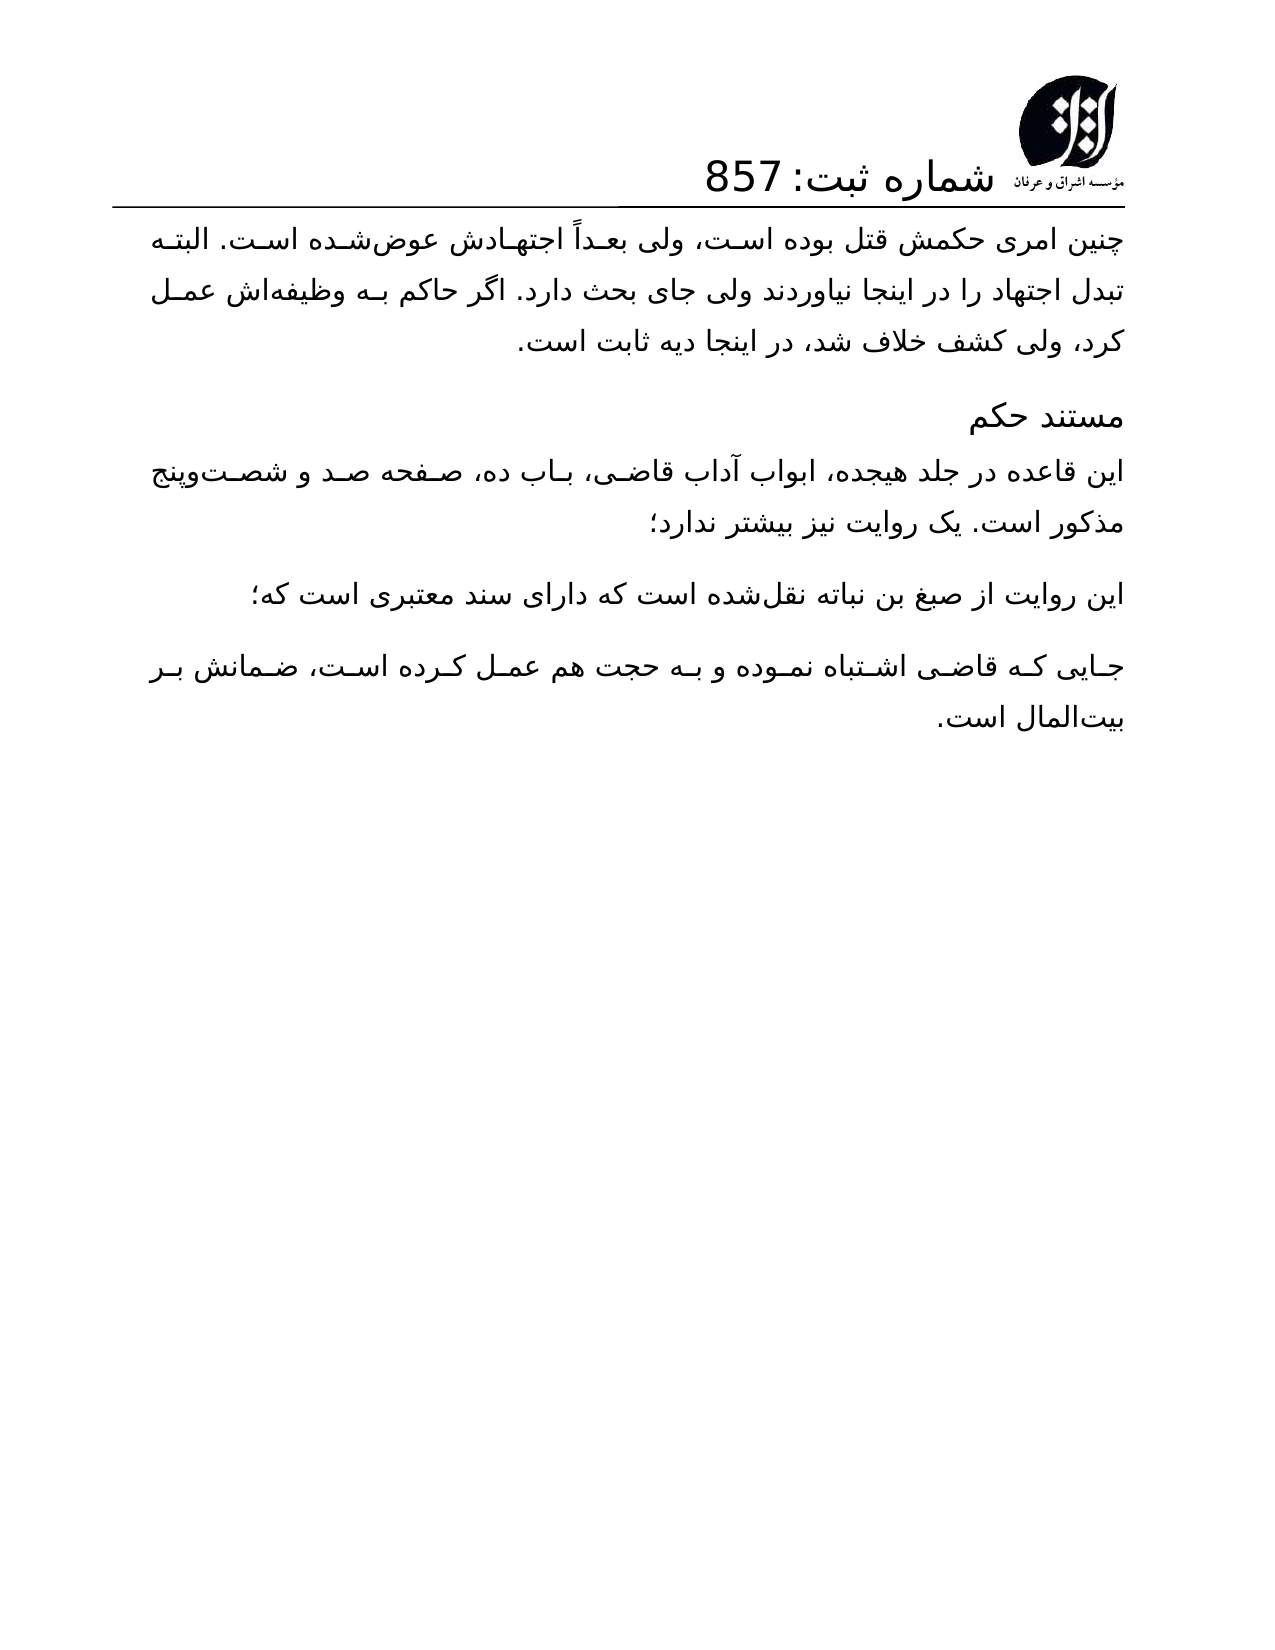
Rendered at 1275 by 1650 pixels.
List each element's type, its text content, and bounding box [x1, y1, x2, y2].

text جایی که قاضی اشتباه نموده و به حجت هم عمل کرده است، ضمانش بر بیت‌المال است. [150, 649, 1125, 734]
text این روایت از صبغ بن نباته نقل‌شده است که دارای سند معتبری است که؛ [150, 577, 1125, 611]
text این قاعده در جلد هیجده، ابواب آداب قاضی، باب ده، صفحه صد و شصت‌وپنج مذکور است. یک روایت نیز بیشتر ندارد؛ [150, 454, 1125, 539]
picture [1010, 75, 1125, 192]
subtitle مستند حکم [150, 396, 1125, 435]
